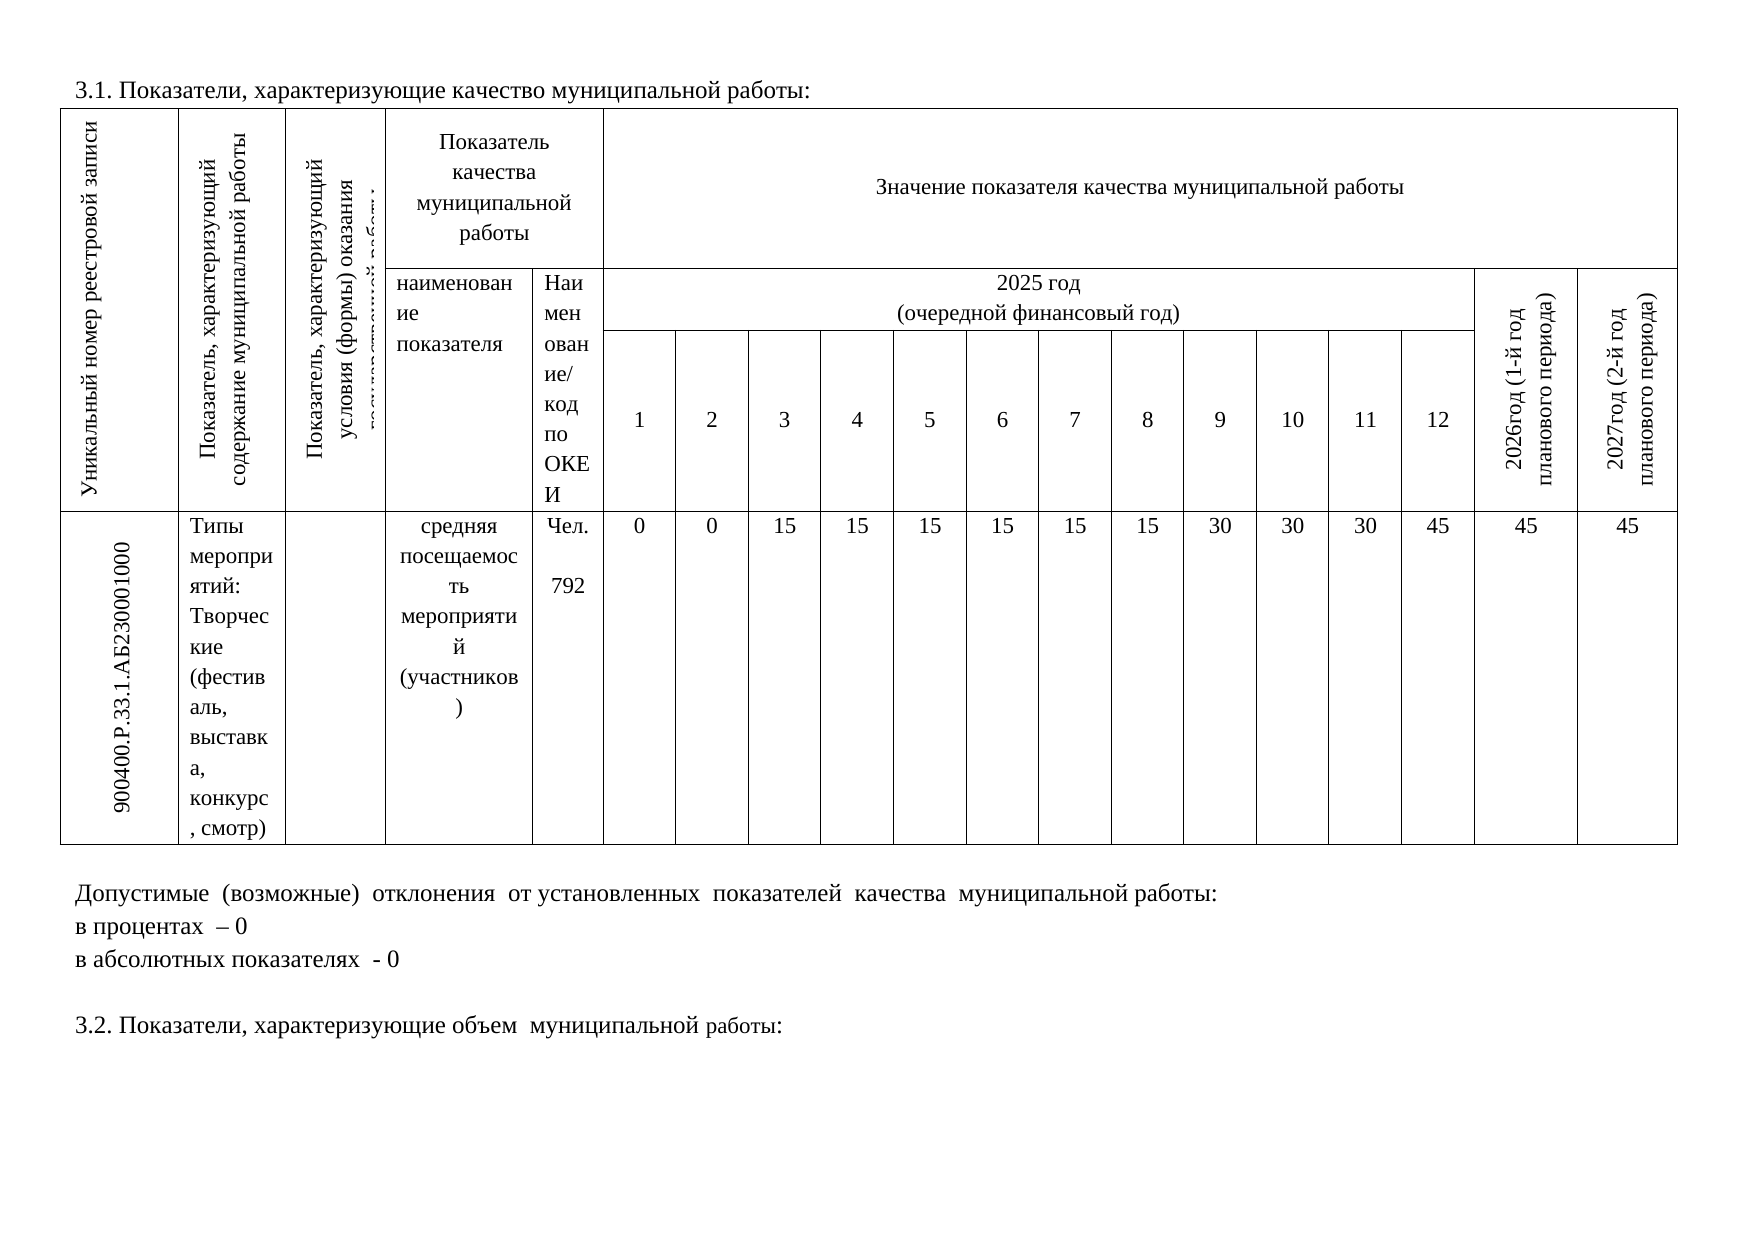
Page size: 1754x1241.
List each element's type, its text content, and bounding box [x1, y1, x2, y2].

table_cell 9 [1184, 331, 1256, 511]
table_header Значение показателя качества муниципальной работы [604, 109, 1677, 268]
text в абсолютных показателях - 0 [75, 944, 1679, 973]
table_cell 2025 год (очередной финансовый год) [604, 269, 1474, 330]
table_cell 12 [1402, 331, 1474, 511]
table_cell 4 [821, 331, 893, 511]
table_cell 30 [1184, 512, 1256, 844]
text Допустимые (возможные) отклонения от установленных показателей качества муниципальной работы: [75, 878, 1679, 907]
table_cell [286, 512, 385, 844]
table_cell 2027год (2-й год планового периода) [1578, 269, 1677, 511]
table_cell 2 [676, 331, 748, 511]
text 3.2. Показатели, характеризующие объем муниципальной работы: [75, 1010, 1679, 1039]
table_cell 30 [1329, 512, 1401, 844]
table_cell 45 [1578, 512, 1677, 844]
table_header Показатель, характеризующий условия (формы) оказания государственной работы [286, 109, 385, 511]
table_cell 1 [604, 331, 675, 511]
table_cell 900400.Р.33.1.АБ230001000 [61, 512, 178, 844]
table_cell 0 [676, 512, 748, 844]
table_cell 15 [749, 512, 820, 844]
table_cell Чел. 792 [533, 512, 603, 844]
table_cell Типы мероприятий: Творческие (фестиваль, выставка, конкурс, смотр) [179, 512, 285, 844]
table_cell наименование показателя [386, 269, 532, 511]
table_cell 8 [1112, 331, 1183, 511]
table_cell 30 [1257, 512, 1328, 844]
table_cell 6 [967, 331, 1038, 511]
table_cell 15 [967, 512, 1038, 844]
table_cell 2026год (1-й год планового периода) [1475, 269, 1577, 511]
table_cell 15 [821, 512, 893, 844]
text в процентах – 0 [75, 911, 1679, 940]
table_cell 10 [1257, 331, 1328, 511]
table_cell 15 [1112, 512, 1183, 844]
table_cell 15 [1039, 512, 1111, 844]
table_cell 15 [894, 512, 966, 844]
table_header Показатель качества муниципальной работы [386, 109, 603, 268]
table_cell 11 [1329, 331, 1401, 511]
table_header Показатель, характеризующий содержание муниципальной работы [179, 109, 285, 511]
table_cell 45 [1402, 512, 1474, 844]
table_cell 5 [894, 331, 966, 511]
table_cell средняя посещаемость мероприятий (участников) [386, 512, 532, 844]
table_cell 3 [749, 331, 820, 511]
table_cell 45 [1475, 512, 1577, 844]
text 3.1. Показатели, характеризующие качество муниципальной работы: [75, 75, 1679, 104]
table_header Уникальный номер реестровой записи [61, 109, 178, 511]
table_cell 7 [1039, 331, 1111, 511]
table_cell Наименование/код по ОКЕИ [533, 269, 603, 511]
table_cell 0 [604, 512, 675, 844]
